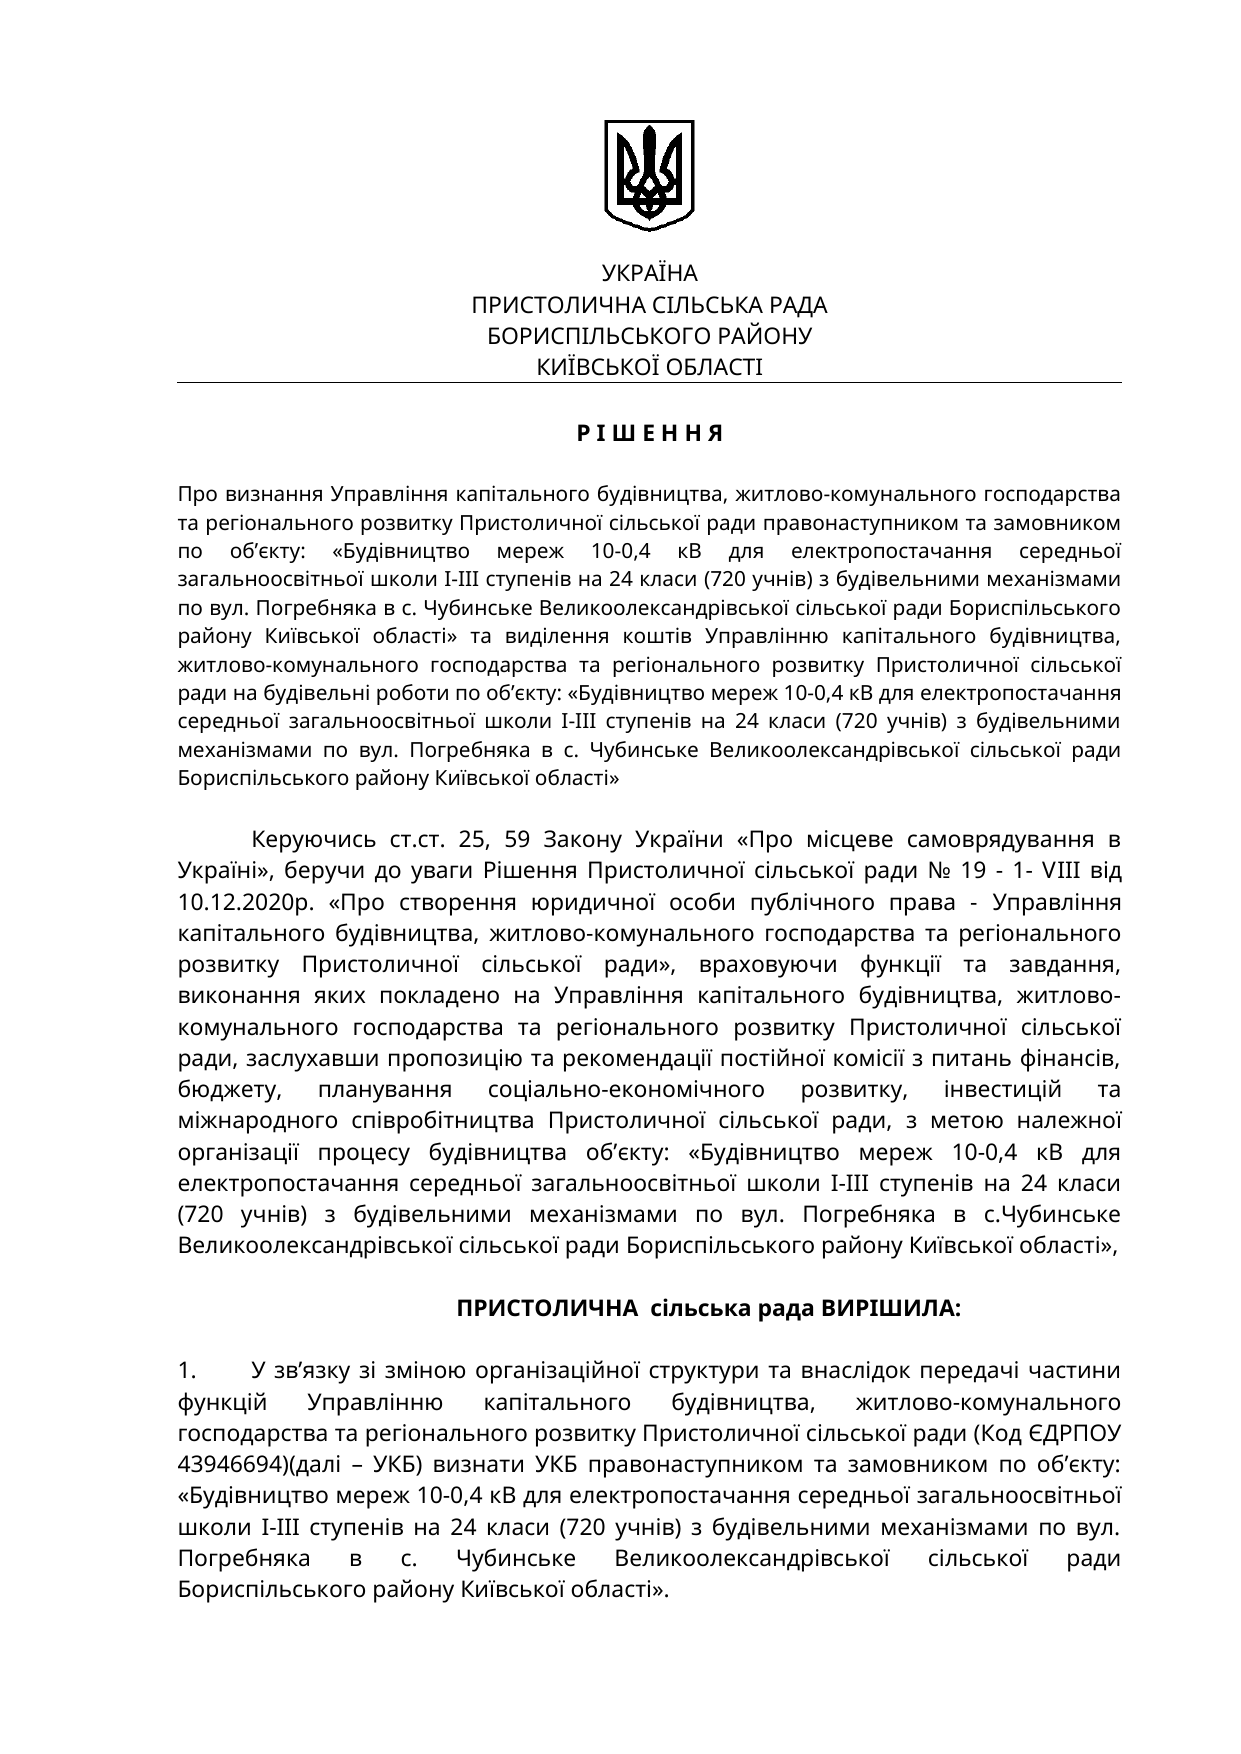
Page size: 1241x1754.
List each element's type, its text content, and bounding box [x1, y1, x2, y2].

text Про визнання Управління капітального будівництва, житлово-комунального господарства та регіонального розвитку Пристоличної сільської ради правонаступником та замовником по об’єкту: «Будівництво мереж 10-0,4 кВ для електропостачання середньої загальноосвітньої школи І-ІІІ ступенів на 24 класи (720 учнів) з будівельними механізмами по вул. Погребняка в с. Чубинське Великоолександрівської сільської ради Бориспільського району Київської області» та виділення коштів Управлінню капітального будівництва, житлово-комунального господарства та регіонального розвитку Пристоличної сільської ради на будівельні роботи по об’єкту: «Будівництво мереж 10-0,4 кВ для електропостачання середньої загальноосвітньої школи І-ІІІ ступенів на 24 класи (720 учнів) з будівельними механізмами по вул. Погребняка в с. Чубинське Великоолександрівської сільської ради Бориспільського району Київської області» [177, 479, 1122, 792]
list У зв’язку зі зміною організаційної структури та внаслідок передачі частини функцій Управлінню капітального будівництва, житлово-комунального господарства та регіонального розвитку Пристоличної сільської ради (Код ЄДРПОУ 43946694)(далі – УКБ) визнати УКБ правонаступником та замовником по об’єкту: «Будівництво мереж 10-0,4 кВ для електропостачання середньої загальноосвітньої школи І-ІІІ ступенів на 24 класи (720 учнів) з будівельними механізмами по вул. Погребняка в с. Чубинське Великоолександрівської сільської ради Бориспільського району Київської області». [177, 1354, 1122, 1604]
picture [602, 118, 697, 233]
text БОРИСПІЛЬСЬКОГО РАЙОНУ [177, 320, 1122, 351]
subtitle УКРАЇНА [177, 257, 1122, 288]
text ПРИСТОЛИЧНА сільська рада ВИРІШИЛА: [177, 1292, 1122, 1323]
text ПРИСТОЛИЧНА СІЛЬСЬКА РАДА [177, 288, 1122, 320]
subtitle КИЇВСЬКОЇ ОБЛАСТІ [177, 351, 1122, 382]
text Керуючись ст.ст. 25, 59 Закону України «Про місцеве самоврядування в Україні», беручи до уваги Рішення Пристоличної сільської ради № 19 - 1- VIІI від 10.12.2020р. «Про створення юридичної особи публічного права - Управління капітального будівництва, житлово-комунального господарства та регіонального розвитку Пристоличної сільської ради», враховуючи функції та завдання, виконання яких покладено на Управління капітального будівництва, житлово-комунального господарства та регіонального розвитку Пристоличної сільської ради, заслухавши пропозицію та рекомендації постійної комісії з питань фінансів, бюджету, планування соціально-економічного розвитку, інвестицій та міжнародного співробітництва Пристоличної сільської ради, з метою належної організації процесу будівництва об’єкту: «Будівництво мереж 10-0,4 кВ для електропостачання середньої загальноосвітньої школи І-ІІІ ступенів на 24 класи (720 учнів) з будівельними механізмами по вул. Погребняка в с.Чубинське Великоолександрівської сільської ради Бориспільського району Київської області», [177, 823, 1122, 1261]
text Р І Ш Е Н Н Я [177, 417, 1122, 448]
